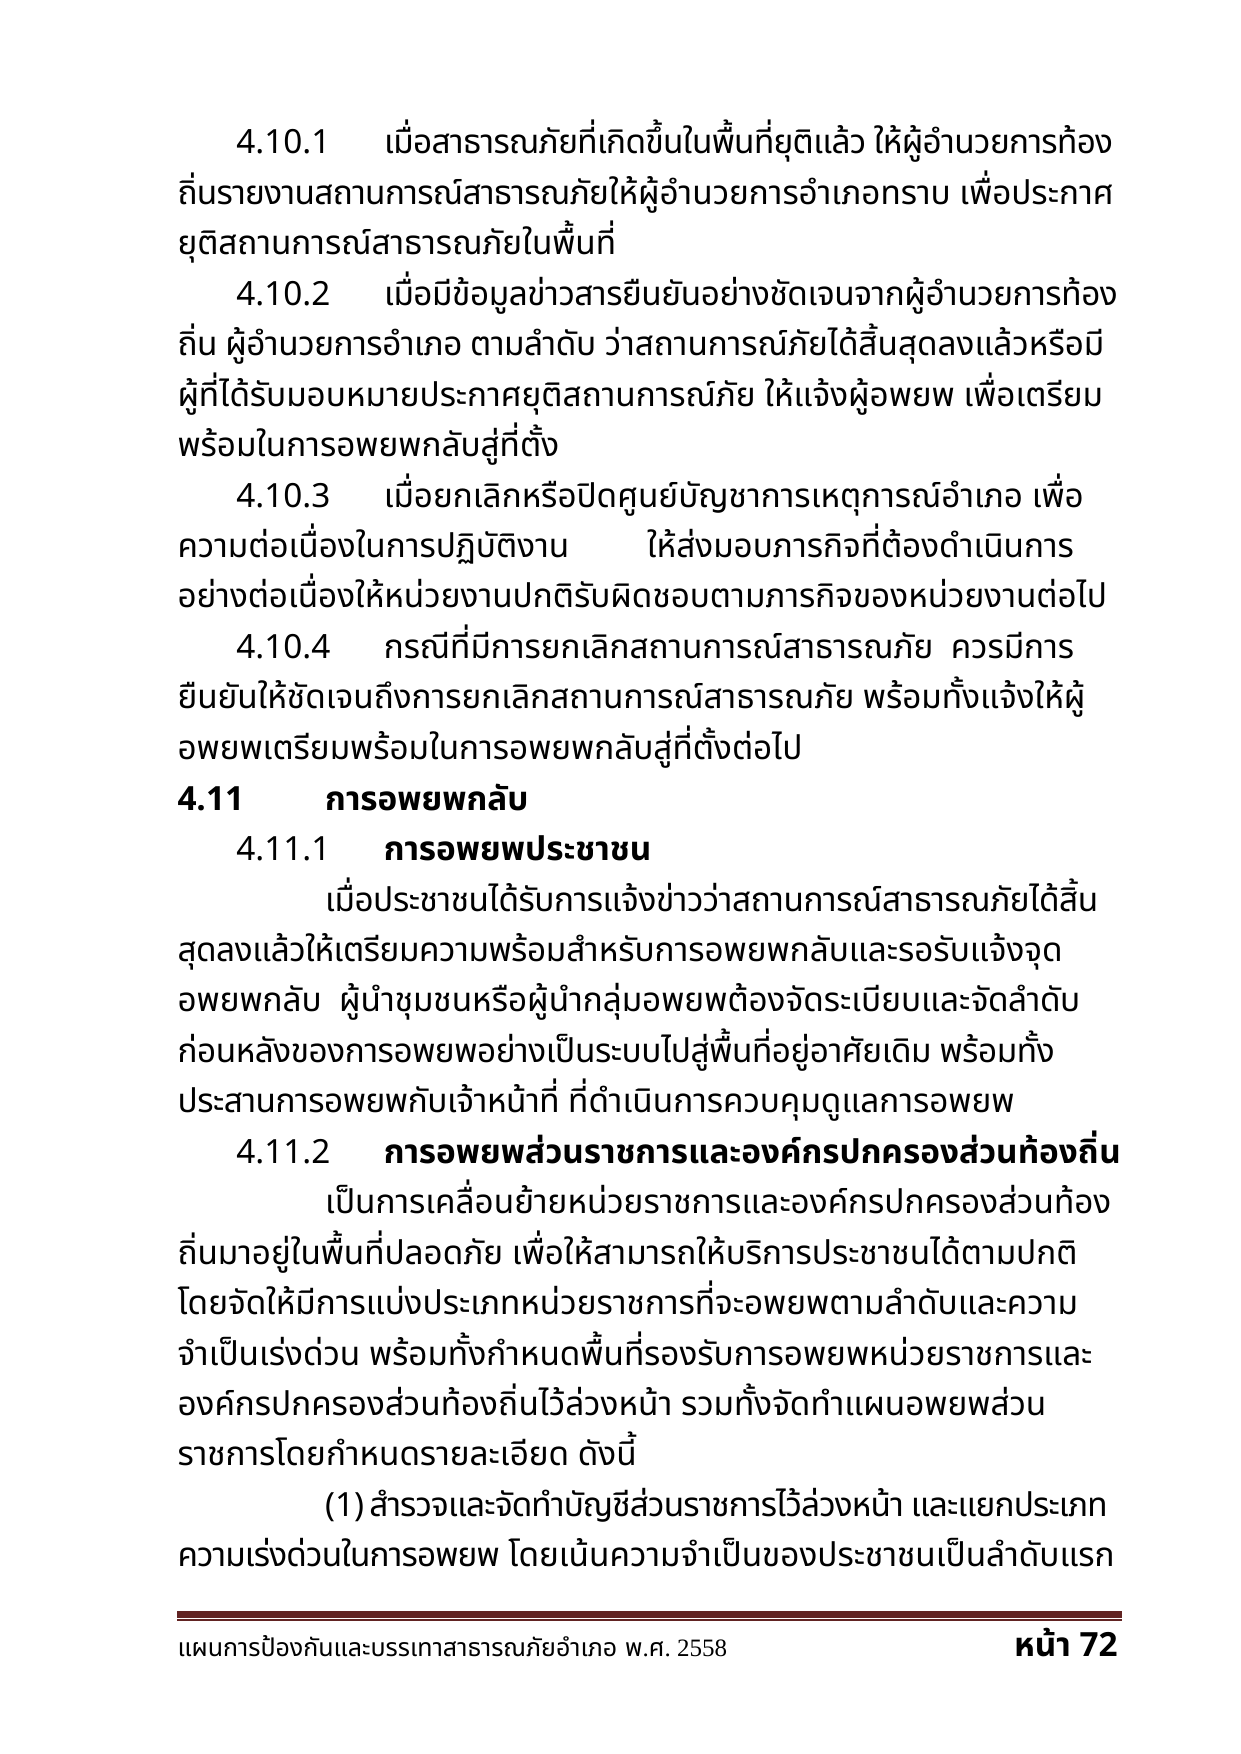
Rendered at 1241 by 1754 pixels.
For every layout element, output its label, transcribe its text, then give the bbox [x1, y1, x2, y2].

text 4.11.2 การอพยพส่วนราชการและองค์กรปกครองส่วนท้องถิ่น [177, 1128, 1122, 1178]
text 4.10.2 เมื่อมีข้อมูลข่าวสารยืนยันอย่างชัดเจนจากผู้อำนวยการท้องถิ่น ผู้อำนวยการอำเภอ ตามลำดับ ว่าสถานการณ์ภัยได้สิ้นสุดลงแล้วหรือมีผู้ที่ได้รับมอบหมายประกาศยุติสถานการณ์ภัย ให้แจ้งผู้อพยพ เพื่อเตรียมพร้อมในการอพยพกลับสู่ที่ตั้ง [177, 269, 1122, 471]
text เป็นการเคลื่อนย้ายหน่วยราชการและองค์กรปกครองส่วนท้องถิ่นมาอยู่ในพื้นที่ปลอดภัย เพื่อให้สามารถให้บริการประชาชนได้ตามปกติ โดยจัดให้มีการแบ่งประเภทหน่วยราชการที่จะอพยพตามลำดับและความจำเป็นเร่งด่วน พร้อมทั้งกำหนดพื้นที่รองรับการอพยพหน่วยราชการและองค์กรปกครองส่วนท้องถิ่นไว้ล่วงหน้า รวมทั้งจัดทำแผนอพยพส่วนราชการโดยกำหนดรายละเอียด ดังนี้ [177, 1178, 1122, 1481]
text เมื่อประชาชนได้รับการแจ้งข่าวว่าสถานการณ์สาธารณภัยได้สิ้นสุดลงแล้วให้เตรียมความพร้อมสำหรับการอพยพกลับและรอรับแจ้งจุดอพยพกลับ ผู้นำชุมชนหรือผู้นำกลุ่มอพยพต้องจัดระเบียบและจัดลำดับก่อนหลังของการอพยพอย่างเป็นระบบไปสู่พื้นที่อยู่อาศัยเดิม พร้อมทั้งประสานการอพยพกับเจ้าหน้าที่ ที่ดำเนินการควบคุมดูแลการอพยพ [177, 876, 1122, 1128]
text (1) สำรวจและจัดทำบัญชีส่วนราชการไว้ล่วงหน้า และแยกประเภทความเร่งด่วนในการอพยพ โดยเน้นความจำเป็นของประชาชนเป็นลำดับแรก [177, 1481, 1122, 1582]
text 4.10.3 เมื่อยกเลิกหรือปิดศูนย์บัญชาการเหตุการณ์อำเภอ เพื่อความต่อเนื่องในการปฏิบัติงาน ให้ส่งมอบภารกิจที่ต้องดำเนินการอย่างต่อเนื่องให้หน่วยงานปกติรับผิดชอบตามภารกิจของหน่วยงานต่อไป [177, 471, 1122, 623]
text 4.11.1 การอพยพประชาชน [177, 825, 1122, 876]
text 4.11 การอพยพกลับ [177, 774, 1122, 825]
text 4.10.4 กรณีที่มีการยกเลิกสถานการณ์สาธารณภัย ควรมีการยืนยันให้ชัดเจนถึงการยกเลิกสถานการณ์สาธารณภัย พร้อมทั้งแจ้งให้ผู้อพยพเตรียมพร้อมในการอพยพกลับสู่ที่ตั้งต่อไป [177, 623, 1122, 774]
text 4.10.1 เมื่อสาธารณภัยที่เกิดขึ้นในพื้นที่ยุติแล้ว ให้ผู้อำนวยการท้องถิ่นรายงานสถานการณ์สาธารณภัยให้ผู้อำนวยการอำเภอทราบ เพื่อประกาศยุติสถานการณ์สาธารณภัยในพื้นที่ [177, 118, 1122, 269]
